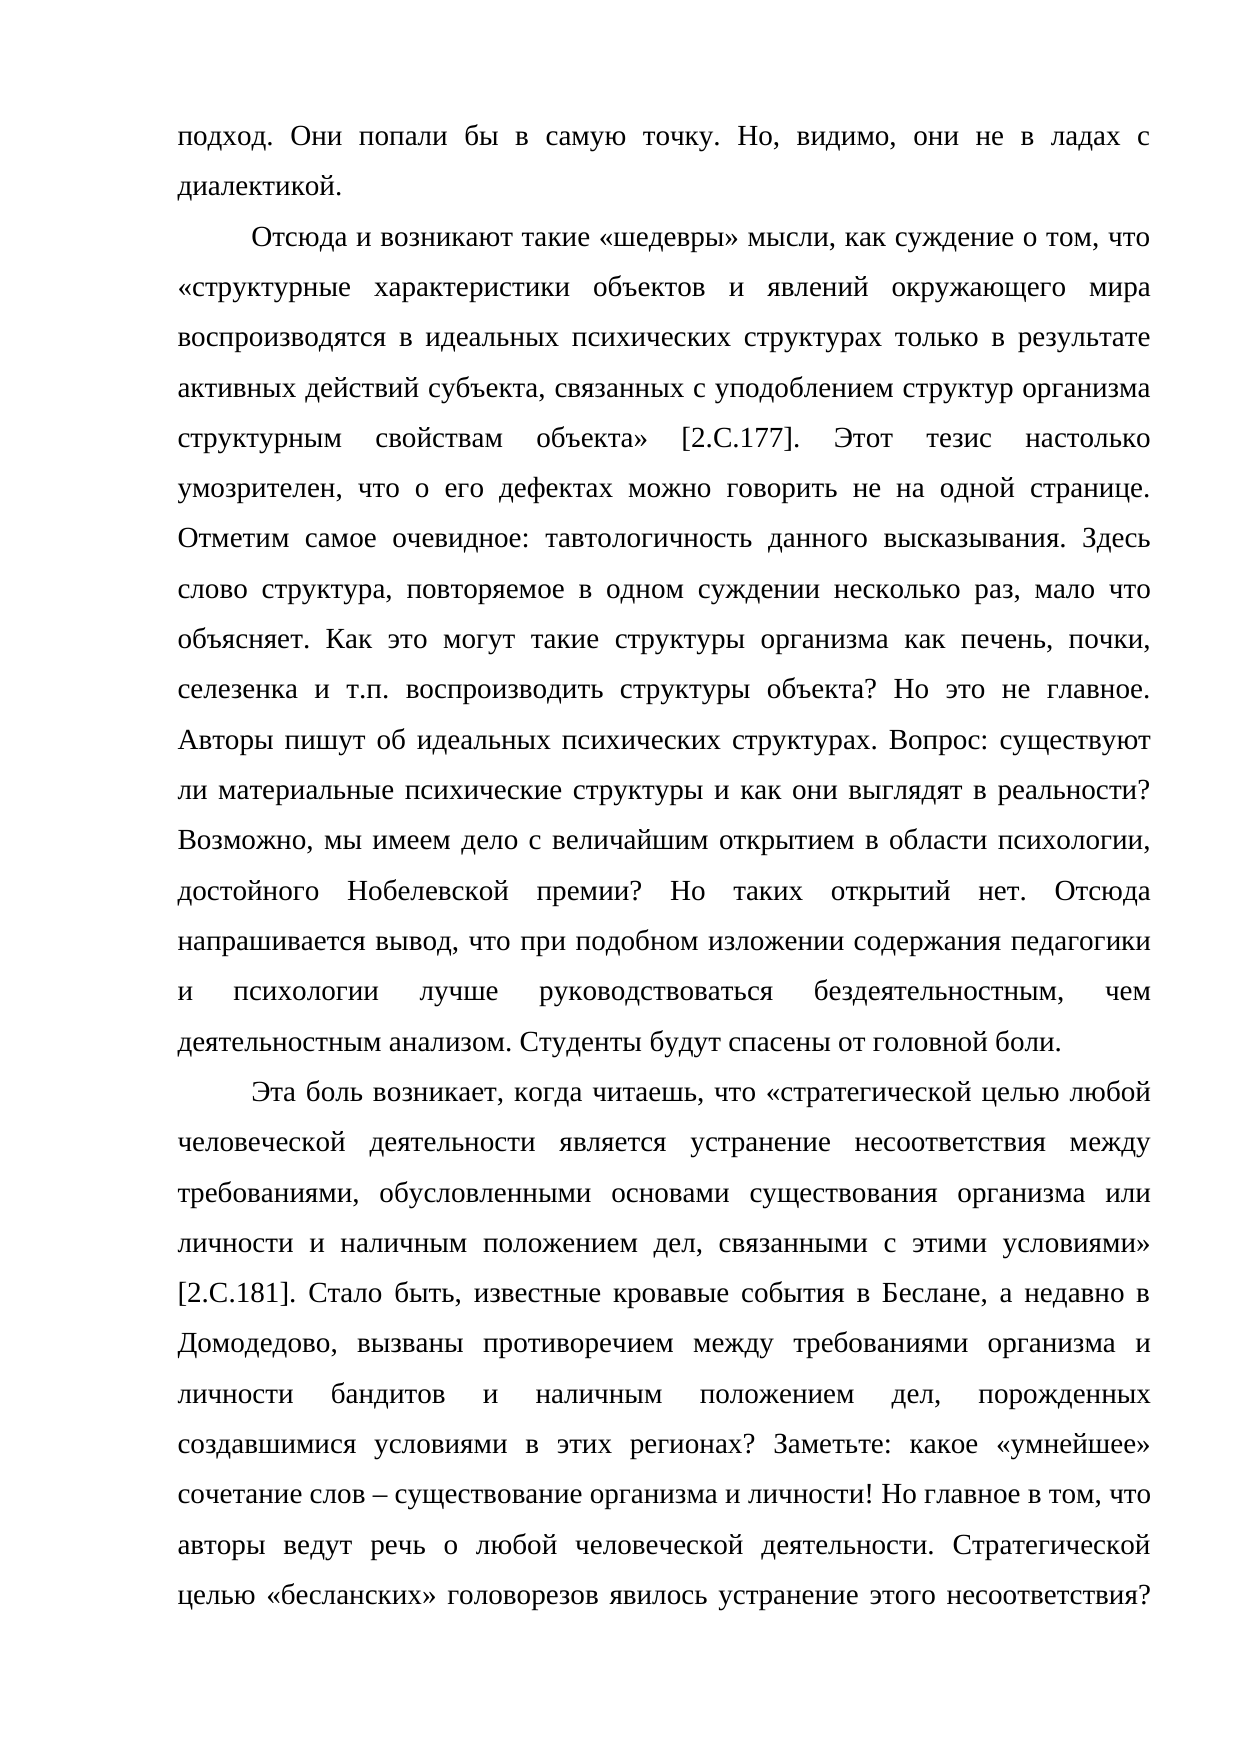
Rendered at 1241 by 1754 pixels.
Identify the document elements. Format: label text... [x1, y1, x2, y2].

title Отсюда и возникают такие «шедевры» мысли, как суждение о том, что «структурные характеристики объектов и явлений окружающего мира воспроизводятся в идеальных психических структурах только в результате активных действий субъекта, связанных с уподоблением структур организма структурным свойствам объекта» [2.С.177]. Этот тезис настолько умозрителен, что о его дефектах можно говорить не на одной странице. Отметим самое очевидное: тавтологичность данного высказывания. Здесь слово структура, повторяемое в одном суждении несколько раз, мало что объясняет. Как это могут такие структуры организма как печень, почки, селезенка и т.п. воспроизводить структуры объекта? Но это не главное. Авторы пишут об идеальных психических структурах. Вопрос: существуют ли материальные психические структуры и как они выглядят в реальности? Возможно, мы имеем дело с величайшим открытием в области психологии, достойного Нобелевской премии? Но таких открытий нет. Отсюда напрашивается вывод, что при подобном изложении содержания педагогики и психологии лучше руководствоваться бездеятельностным, чем деятельностным анализом. Студенты будут спасены от головной боли. [177, 219, 1152, 1057]
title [177, 1074, 1152, 1611]
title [177, 118, 1152, 202]
